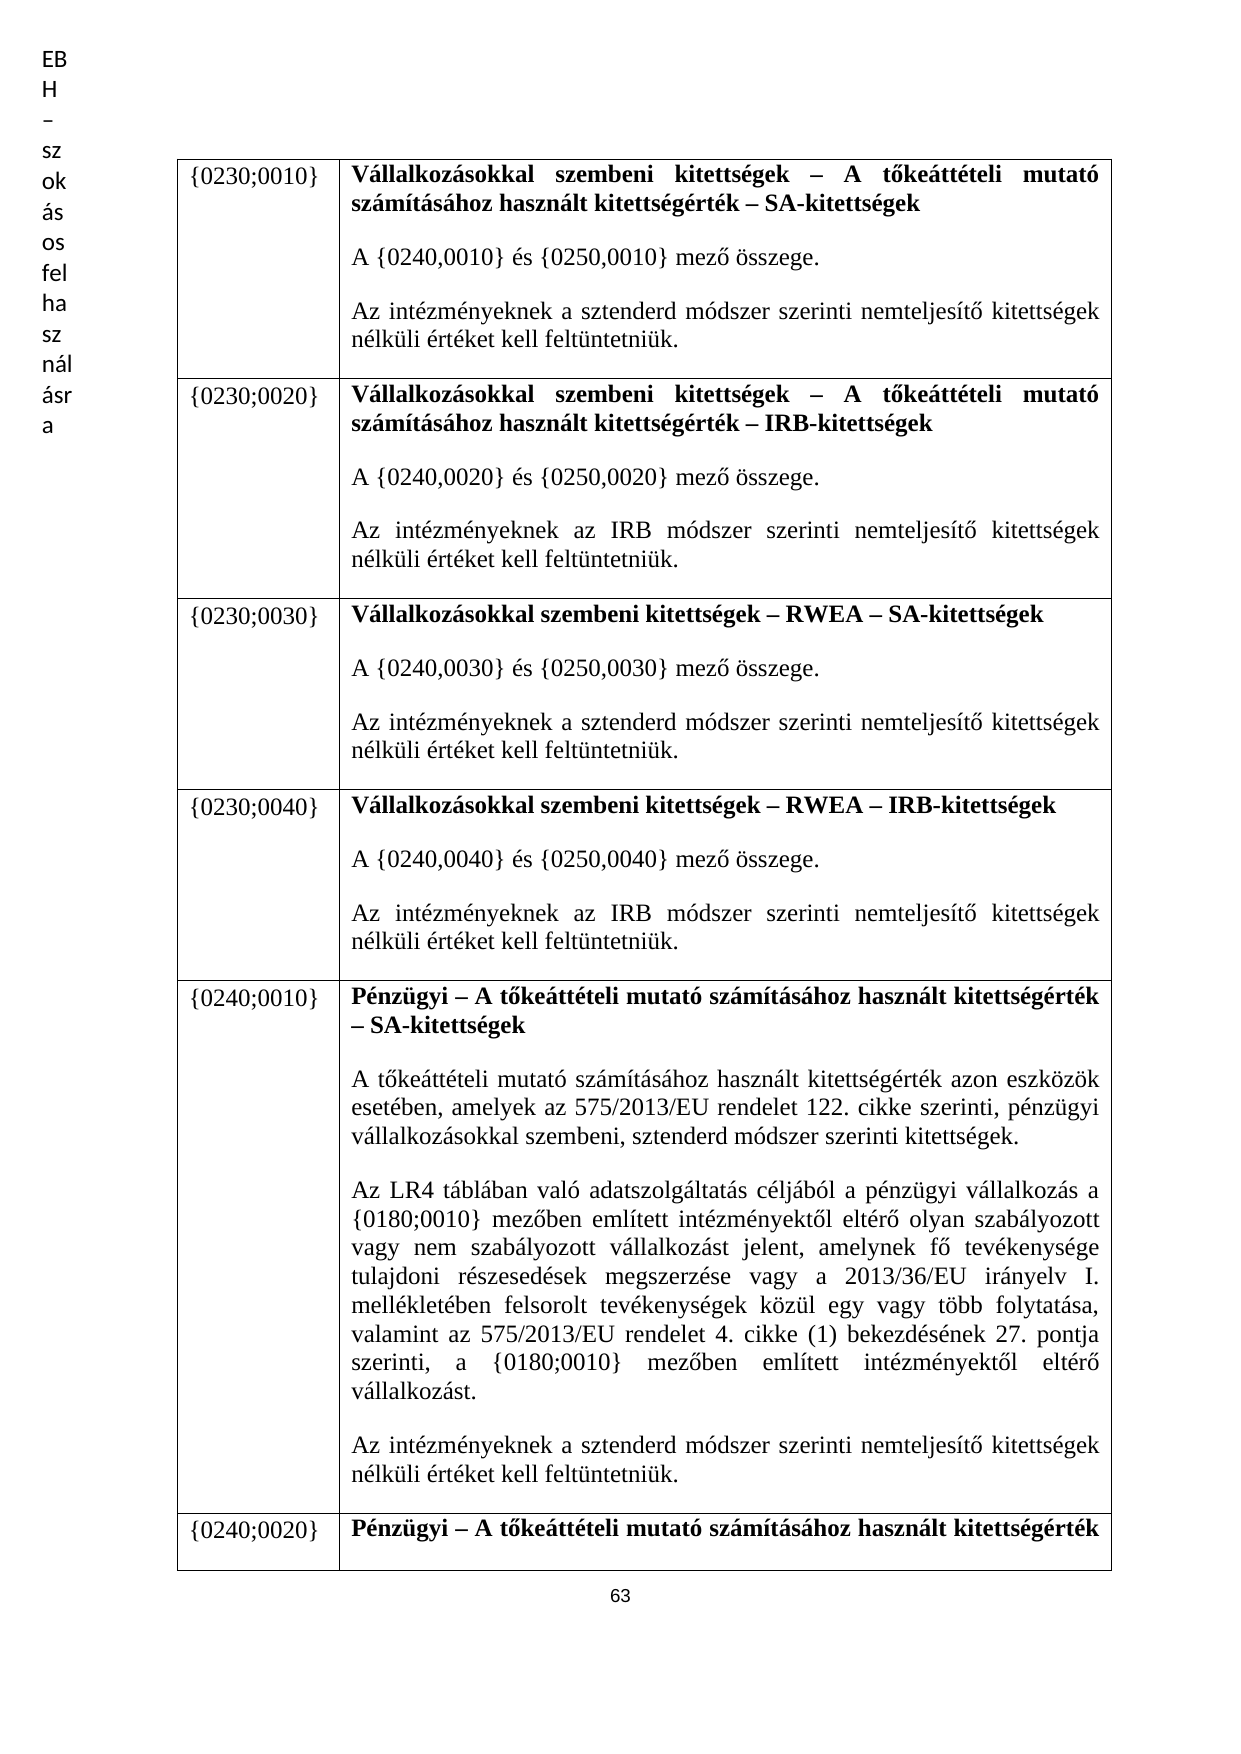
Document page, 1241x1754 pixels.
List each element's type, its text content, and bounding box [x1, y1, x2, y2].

table_cell {0230;0040} [178, 790, 339, 980]
table_cell Vállalkozásokkal szembeni kitettségek – A tőkeáttételi mutató számításához használt kitettségérték – IRB-kitettségek A {0240,0020} és {0250,0020} mező összege. Az intézményeknek az IRB módszer szerinti nemteljesítő kitettségek nélküli értéket kell feltüntetniük. [340, 379, 1111, 598]
table_cell {0230;0010} [178, 160, 339, 378]
table_cell {0240;0020} [178, 1514, 339, 1570]
table_cell Vállalkozásokkal szembeni kitettségek – RWEA – SA-kitettségek A {0240,0030} és {0250,0030} mező összege. Az intézményeknek a sztenderd módszer szerinti nemteljesítő kitettségek nélküli értéket kell feltüntetniük. [340, 599, 1111, 789]
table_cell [340, 1514, 1111, 1570]
table_cell {0230;0030} [178, 599, 339, 789]
table_cell Vállalkozásokkal szembeni kitettségek – RWEA – IRB-kitettségek A {0240,0040} és {0250,0040} mező összege. Az intézményeknek az IRB módszer szerinti nemteljesítő kitettségek nélküli értéket kell feltüntetniük. [340, 790, 1111, 980]
table_cell {0240;0010} [178, 981, 339, 1512]
table_cell Pénzügyi – A tőkeáttételi mutató számításához használt kitettségérték – SA-kitettségek A tőkeáttételi mutató számításához használt kitettségérték azon eszközök esetében, amelyek az 575/2013/EU rendelet 122. cikke szerinti, pénzügyi vállalkozásokkal szembeni, sztenderd módszer szerinti kitettségek. Az LR4 táblában való adatszolgáltatás céljából a pénzügyi vállalkozás a {0180;0010} mezőben említett intézményektől eltérő olyan szabályozott vagy nem szabályozott vállalkozást jelent, amelynek fő tevékenysége tulajdoni részesedések megszerzése vagy a 2013/36/EU irányelv I. mellékletében felsorolt tevékenységek közül egy vagy több folytatása, valamint az 575/2013/EU rendelet 4. cikke (1) bekezdésének 27. pontja szerinti, a {0180;0010} mezőben említett intézményektől eltérő vállalkozást. Az intézményeknek a sztenderd módszer szerinti nemteljesítő kitettségek nélküli értéket kell feltüntetniük. [340, 981, 1111, 1512]
table_cell Vállalkozásokkal szembeni kitettségek – A tőkeáttételi mutató számításához használt kitettségérték – SA-kitettségek A {0240,0010} és {0250,0010} mező összege. Az intézményeknek a sztenderd módszer szerinti nemteljesítő kitettségek nélküli értéket kell feltüntetniük. [340, 160, 1111, 378]
table_cell {0230;0020} [178, 379, 339, 598]
